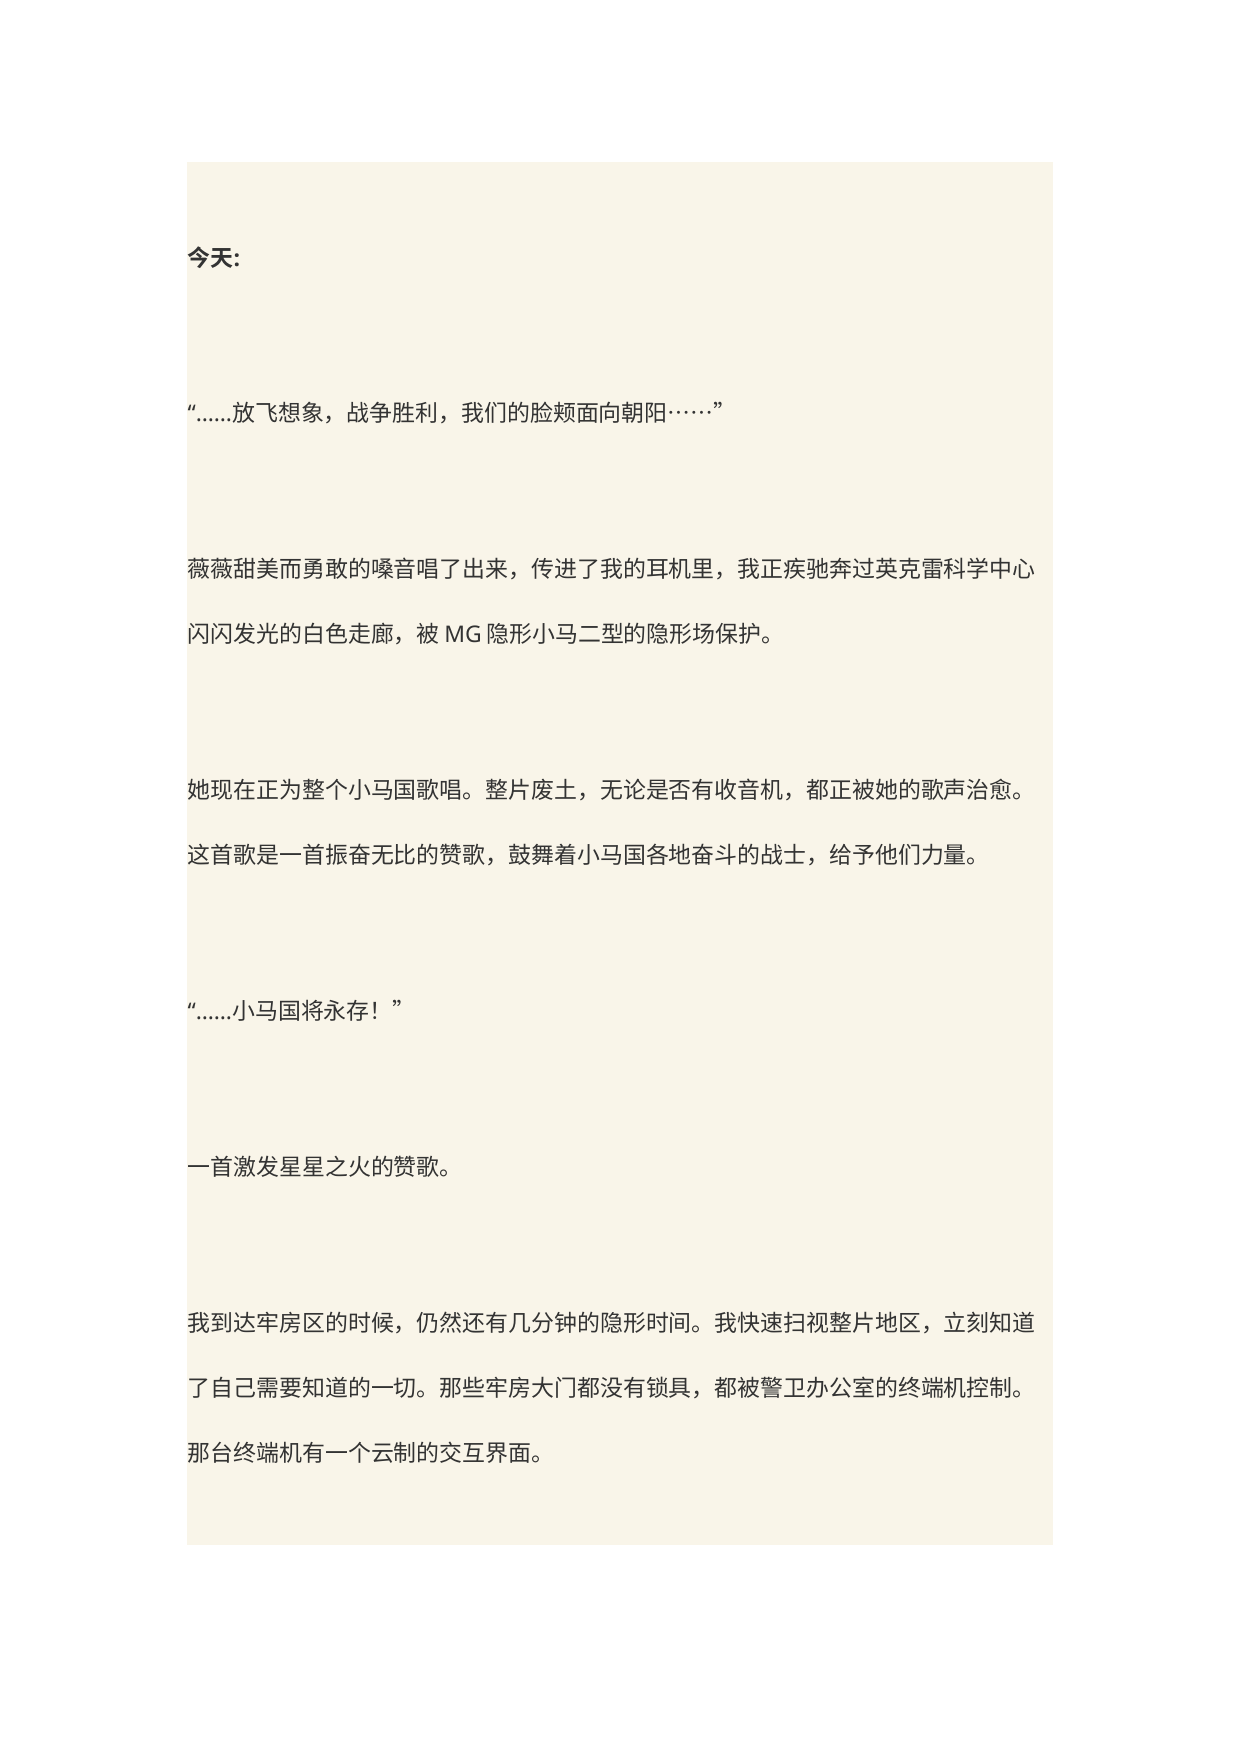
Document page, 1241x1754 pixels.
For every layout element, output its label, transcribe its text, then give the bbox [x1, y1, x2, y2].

text “……小马国将永存！” [187, 977, 1053, 1042]
text “……放飞想象，战争胜利，我们的脸颊面向朝阳……” [187, 379, 1053, 444]
text 一首激发星星之火的赞歌。 [187, 1133, 1053, 1198]
text 她现在正为整个小马国歌唱。整片废土，无论是否有收音机，都正被她的歌声治愈。这首歌是一首振奋无比的赞歌，鼓舞着小马国各地奋斗的战士，给予他们力量。 [187, 756, 1053, 886]
text 今天: [187, 224, 1053, 289]
text 我到达牢房区的时候，仍然还有几分钟的隐形时间。我快速扫视整片地区，立刻知道了自己需要知道的一切。那些牢房大门都没有锁具，都被警卫办公室的终端机控制。那台终端机有一个云制的交互界面。 [187, 1289, 1053, 1484]
text 薇薇甜美而勇敢的嗓音唱了出来，传进了我的耳机里，我正疾驰奔过英克雷科学中心闪闪发光的白色走廊，被MG隐形小马二型的隐形场保护。 [187, 535, 1053, 665]
